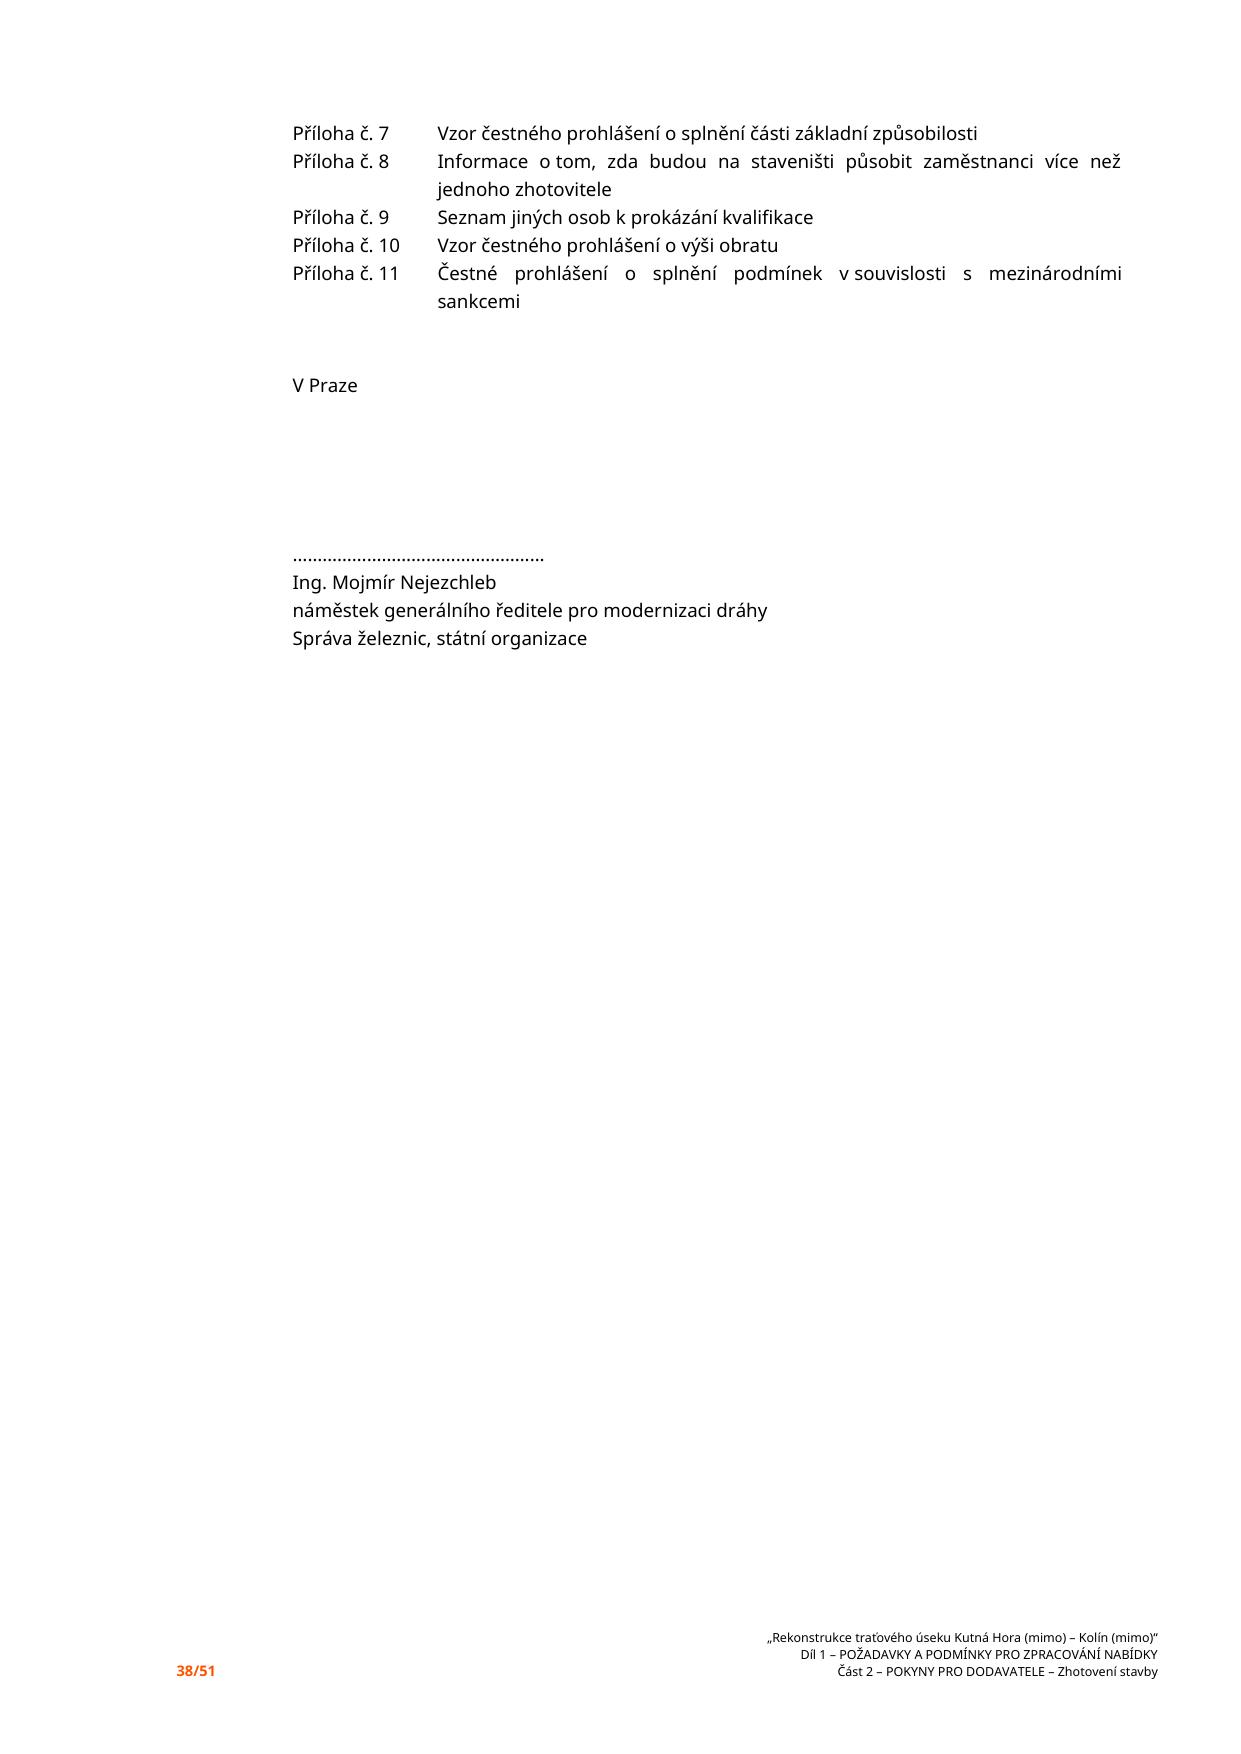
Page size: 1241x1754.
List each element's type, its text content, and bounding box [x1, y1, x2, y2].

text V Praze [292, 373, 1122, 398]
text Správa železnic, státní organizace [292, 625, 1122, 651]
text náměstek generálního ředitele pro modernizaci dráhy [292, 597, 1122, 622]
text Ing. Mojmír Nejezchleb [292, 569, 1122, 594]
text Příloha č. 8 Informace o tom, zda budou na staveništi působit zaměstnanci více než jednoho zhotovitele [292, 149, 1122, 202]
text Příloha č. 7 Vzor čestného prohlášení o splnění části základní způsobilosti [292, 121, 1122, 146]
text Příloha č. 10 Vzor čestného prohlášení o výši obratu [292, 233, 1122, 258]
text Příloha č. 9 Seznam jiných osob k prokázání kvalifikace [292, 205, 1122, 230]
text Příloha č. 11 Čestné prohlášení o splnění podmínek v souvislosti s mezinárodními sankcemi [292, 261, 1122, 314]
text …………………………………………… [292, 541, 1122, 566]
